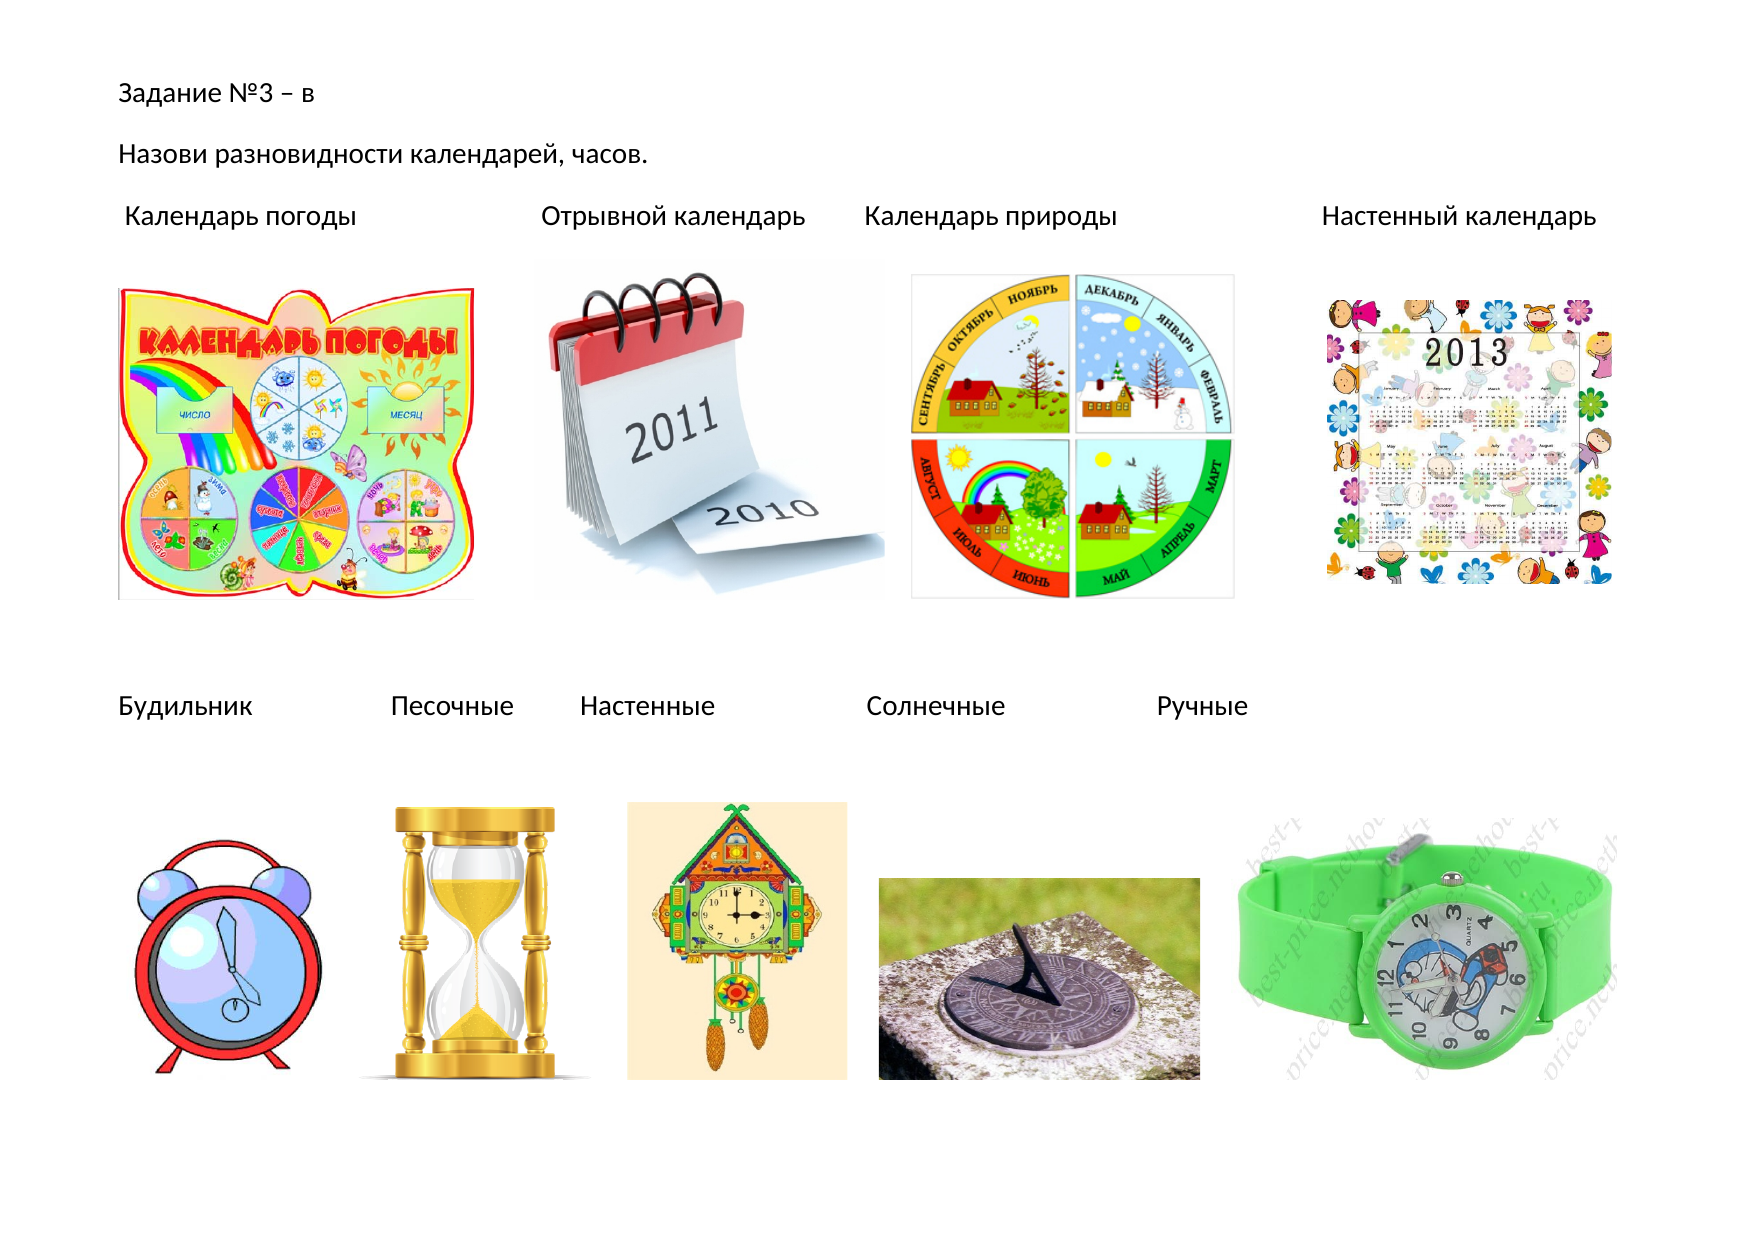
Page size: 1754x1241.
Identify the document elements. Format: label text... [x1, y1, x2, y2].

picture [1231, 818, 1617, 1080]
picture [911, 274, 1236, 600]
picture [1327, 300, 1612, 584]
picture [533, 259, 885, 600]
picture [118, 288, 475, 600]
text Будильник Песочные Настенные Солнечные Ручные [118, 687, 1636, 723]
text Назови разновидности календарей, часов. [118, 136, 1636, 171]
picture [627, 802, 848, 1080]
text Задание №3 – в [118, 74, 1636, 109]
picture [358, 807, 592, 1080]
picture [118, 835, 333, 1080]
text Календарь погоды Отрывной календарь Календарь природы Настенный календарь [118, 197, 1636, 233]
picture [878, 878, 1200, 1080]
